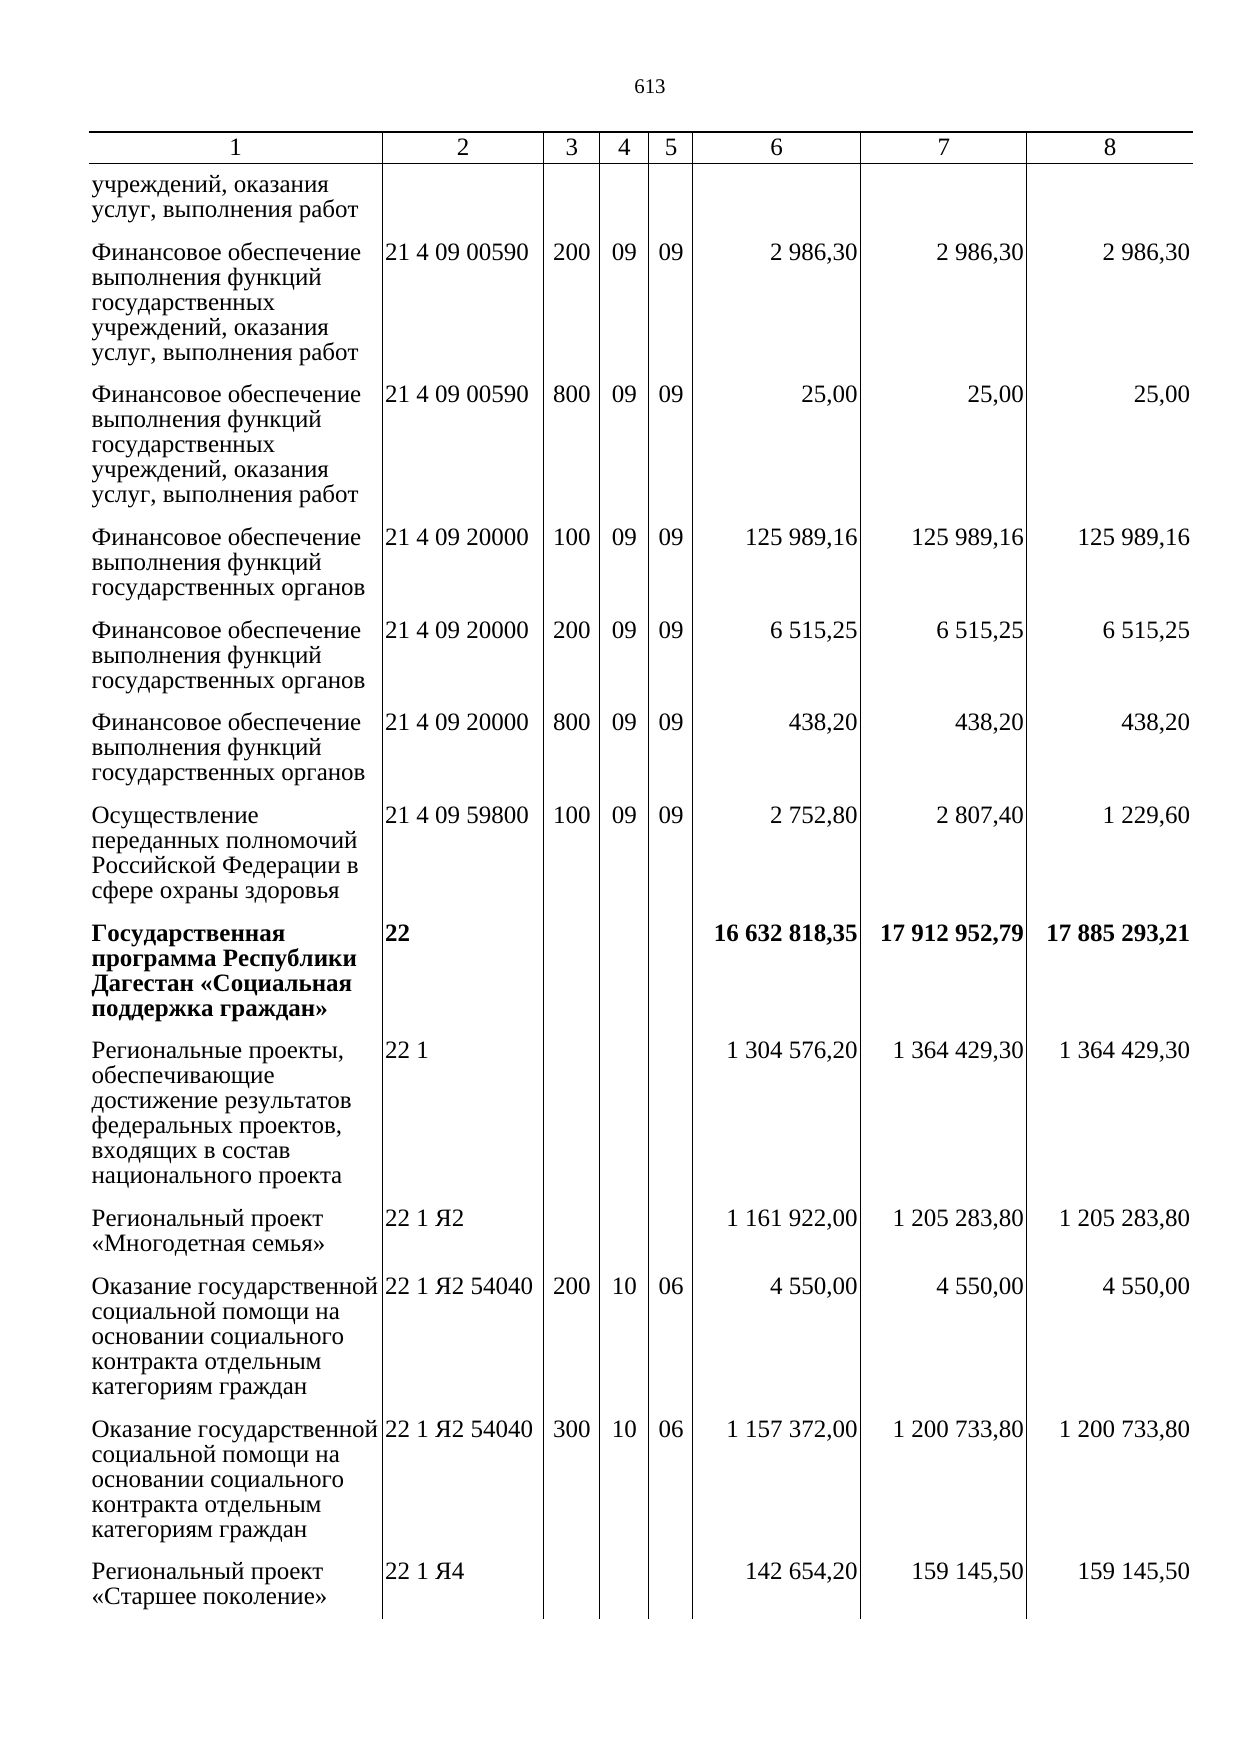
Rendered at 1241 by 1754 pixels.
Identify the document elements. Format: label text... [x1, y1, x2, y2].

table_header 7 [861, 133, 1026, 163]
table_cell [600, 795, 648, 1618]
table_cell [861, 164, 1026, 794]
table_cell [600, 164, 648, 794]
table_header 1 [89, 133, 382, 163]
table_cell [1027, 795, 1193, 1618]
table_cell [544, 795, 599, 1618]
table_header 4 [600, 133, 648, 163]
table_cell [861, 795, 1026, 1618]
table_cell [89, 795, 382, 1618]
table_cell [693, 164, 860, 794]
table_header 6 [693, 133, 860, 163]
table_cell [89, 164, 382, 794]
table_header 3 [544, 133, 599, 163]
table_header 2 [383, 133, 543, 163]
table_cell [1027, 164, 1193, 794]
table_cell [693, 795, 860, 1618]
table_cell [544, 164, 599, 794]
table_header 8 [1027, 133, 1193, 163]
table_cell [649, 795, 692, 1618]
table_header 5 [649, 133, 692, 163]
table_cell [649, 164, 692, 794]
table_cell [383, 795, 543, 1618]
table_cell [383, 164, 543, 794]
